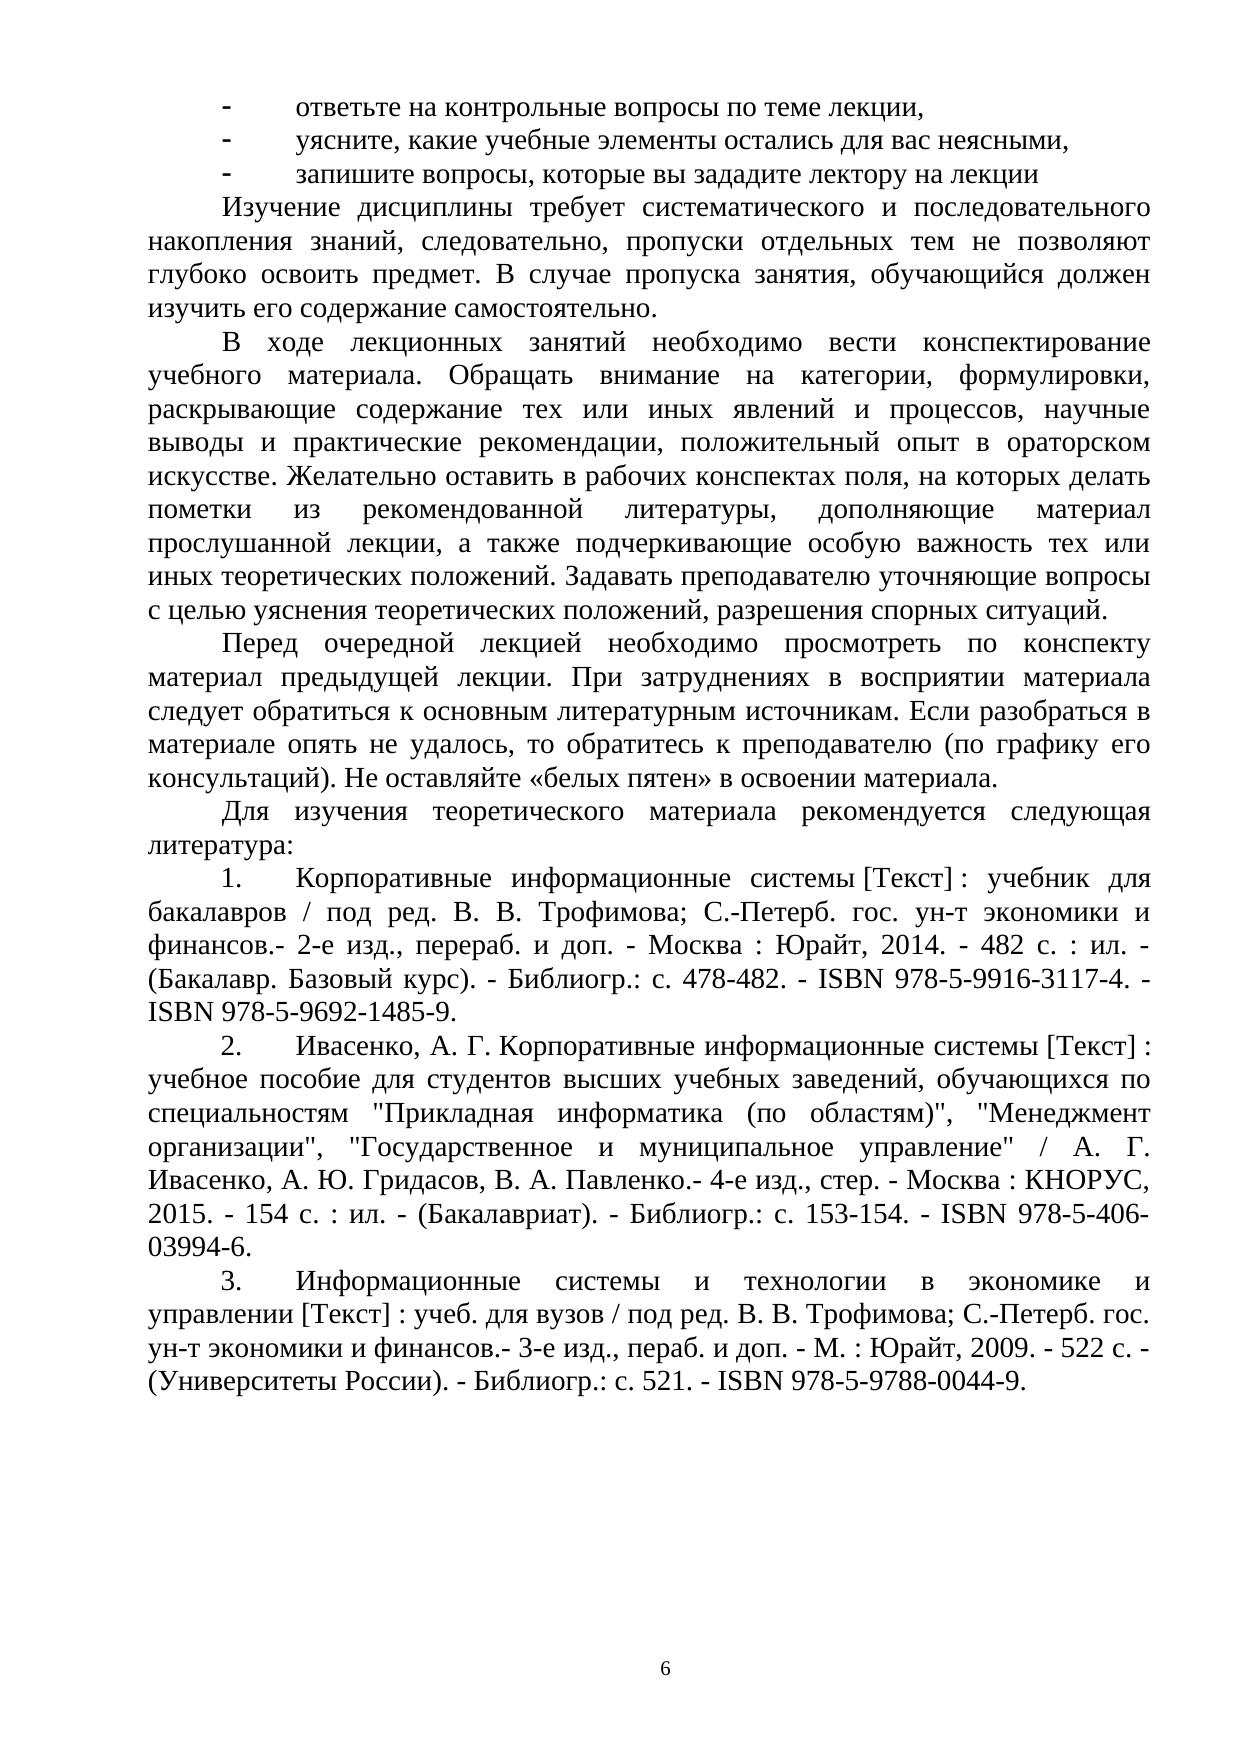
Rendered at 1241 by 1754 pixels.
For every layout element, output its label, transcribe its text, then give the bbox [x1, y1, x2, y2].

text В ходе лекционных занятий необходимо вести конспектирование учебного материала. Обращать внимание на категории, формулировки, раскрывающие содержание тех или иных явлений и процессов, научные выводы и практические рекомендации, положительный опыт в ораторском искусстве. Желательно оставить в рабочих конспектах поля, на которых делать пометки из рекомендованной литературы, дополняющие материал прослушанной лекции, а также подчеркивающие особую важность тех или иных теоретических положений. Задавать преподавателю уточняющие вопросы с целью уяснения теоретических положений, разрешения спорных ситуаций. [148, 324, 1152, 626]
list уясните, какие учебные элементы остались для вас неясными, [148, 122, 1152, 156]
list Ивасенко, А. Г. Корпоративные информационные системы [Текст] : учебное пособие для студентов высших учебных заведений, обучающихся по специальностям "Прикладная информатика (по областям)", "Менеджмент организации", "Государственное и муниципальное управление" / А. Г. Ивасенко, А. Ю. Гридасов, В. А. Павленко.- 4-е изд., стер. - Москва : КНОРУС, 2015. - 154 с. : ил. - (Бакалавриат). - Библиогр.: с. 153-154. - ISBN 978-5-406-03994-6. [148, 1028, 1152, 1263]
text Перед очередной лекцией необходимо просмотреть по конспекту материал предыдущей лекции. При затруднениях в восприятии материала следует обратиться к основным литературным источникам. Если разобраться в материале опять не удалось, то обратитесь к преподавателю (по графику его консультаций). Не оставляйте «белых пятен» в освоении материала. [148, 626, 1152, 793]
list ответьте на контрольные вопросы по теме лекции, [148, 89, 1152, 122]
list запишите вопросы, которые вы зададите лектору на лекции [148, 156, 1152, 189]
text Изучение дисциплины требует систематического и последовательного накопления знаний, следовательно, пропуски отдельных тем не позволяют глубоко освоить предмет. В случае пропуска занятия, обучающийся должен изучить его содержание самостоятельно. [148, 189, 1152, 324]
list Корпоративные информационные системы [Текст] : учебник для бакалавров / под ред. В. В. Трофимова; С.-Петерб. гос. ун-т экономики и финансов.- 2-е изд., перераб. и доп. - Москва : Юрайт, 2014. - 482 с. : ил. - (Бакалавр. Базовый курс). - Библиогр.: с. 478-482. - ISBN 978-5-9916-3117-4. - ISBN 978-5-9692-1485-9. [148, 860, 1152, 1028]
list Информационные системы и технологии в экономике и управлении [Текст] : учеб. для вузов / под ред. В. В. Трофимова; С.-Петерб. гос. ун-т экономики и финансов.- 3-е изд., пераб. и доп. - М. : Юрайт, 2009. - 522 с. - (Университеты России). - Библиогр.: с. 521. - ISBN 978-5-9788-0044-9. [148, 1263, 1152, 1397]
text Для изучения теоретического материала рекомендуется следующая литература: [148, 793, 1152, 860]
